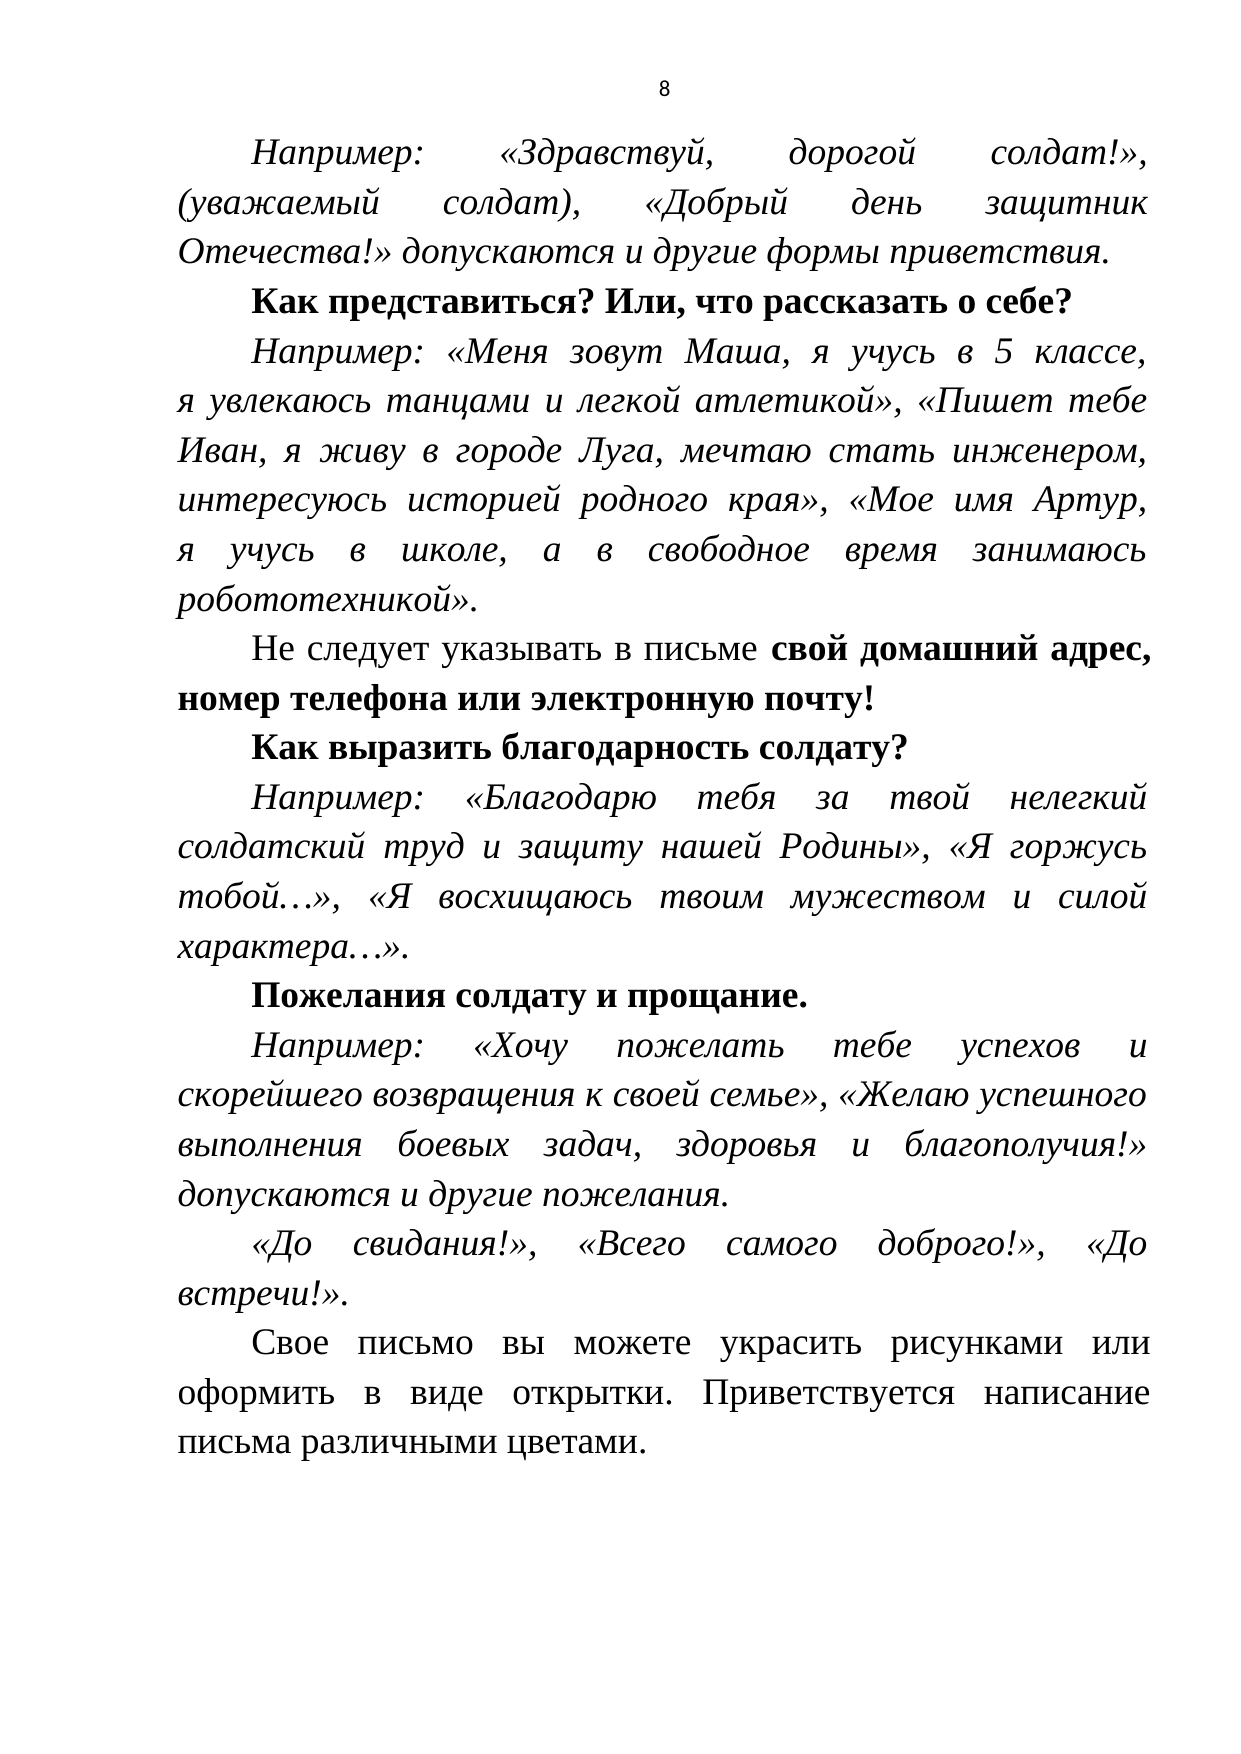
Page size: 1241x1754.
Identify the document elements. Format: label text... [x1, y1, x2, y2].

text Например: «Меня зовут Маша, я учусь в 5 классе, я увлекаюсь танцами и легкой атлетикой», «Пишет тебе Иван, я живу в городе Луга, мечтаю стать инженером, интересуюсь историей родного края», «Мое имя Артур, я учусь в школе, а в свободное время занимаюсь робототехникой». [177, 328, 1152, 619]
text Свое письмо вы можете украсить рисунками или оформить в виде открытки. Приветствуется написание письма различными цветами. [177, 1320, 1152, 1462]
text Например: «Благодарю тебя за твой нелегкий солдатский труд и защиту нашей Родины», «Я горжусь тобой…», «Я восхищаюсь твоим мужеством и силой характера…». [177, 774, 1152, 966]
text Например: «Здравствуй, дорогой солдат!», (уважаемый солдат), «Добрый день защитник Отечества!» допускаются и другие формы приветствия. [177, 130, 1152, 272]
text Не следует указывать в письме свой домашний адрес, номер телефона или электронную почту! [177, 626, 1152, 718]
text Как представиться? Или, что рассказать о себе? [177, 278, 1152, 322]
text Например: «Хочу пожелать тебе успехов и скорейшего возвращения к своей семье», «Желаю успешного выполнения боевых задач, здоровья и благополучия!» допускаются и другие пожелания. [177, 1022, 1152, 1214]
text «До свидания!», «Всего самого доброго!», «До встречи!». [177, 1221, 1152, 1313]
text Пожелания солдату и прощание. [177, 973, 1152, 1016]
text Как выразить благодарность солдату? [177, 725, 1152, 768]
